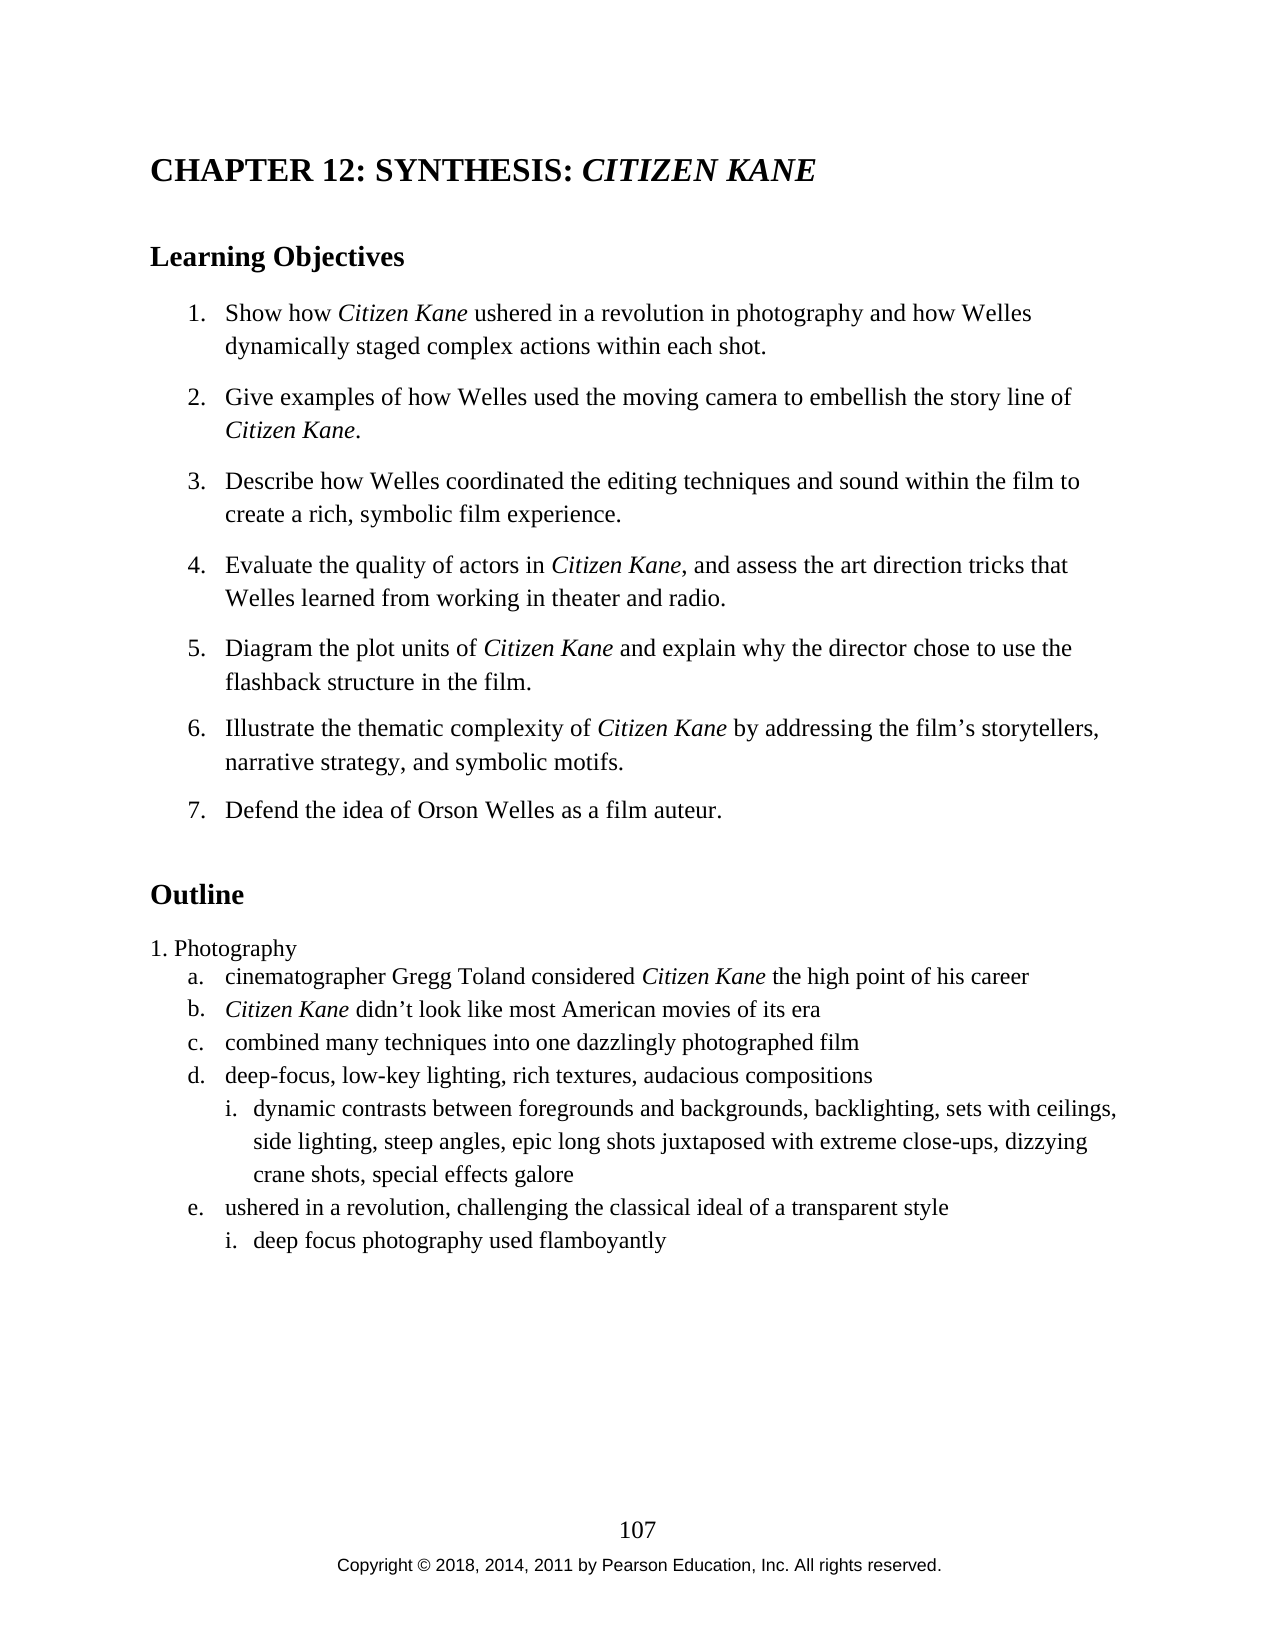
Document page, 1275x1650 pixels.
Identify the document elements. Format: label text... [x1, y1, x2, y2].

text 1. Photography [150, 933, 1127, 961]
list ushered in a revolution, challenging the classical ideal of a transparent style [187, 1192, 1127, 1220]
list cinematographer Gregg Toland considered Citizen Kane the high point of his career [187, 961, 1127, 990]
list Describe how Welles coordinated the editing techniques and sound within the film to create a rich, symbolic film experience. [187, 466, 1127, 528]
text Learning Objectives [150, 239, 1127, 273]
list deep-focus, low-key lighting, rich textures, audacious compositions [187, 1060, 1127, 1089]
list Citizen Kane didn’t look like most American movies of its era [187, 994, 1127, 1023]
list combined many techniques into one dazzlingly photographed film [187, 1027, 1127, 1056]
list deep focus photography used flamboyantly [225, 1225, 1127, 1253]
text CHAPTER 12: SYNTHESIS: CITIZEN KANE [150, 150, 1127, 188]
list Evaluate the quality of actors in Citizen Kane, and assess the art direction tricks that Welles learned from working in theater and radio. [187, 550, 1127, 611]
list Defend the idea of Orson Welles as a film auteur. [187, 795, 1127, 824]
list dynamic contrasts between foregrounds and backgrounds, backlighting, sets with ceilings, side lighting, steep angles, epic long shots juxtaposed with extreme close-ups, dizzying crane shots, special effects galore [225, 1093, 1127, 1187]
list Diagram the plot units of Citizen Kane and explain why the director chose to use the flashback structure in the film. [187, 633, 1127, 695]
list Give examples of how Welles used the moving camera to embellish the story line of Citizen Kane. [187, 382, 1127, 444]
list Show how Citizen Kane ushered in a revolution in photography and how Welles dynamically staged complex actions within each shot. [187, 298, 1127, 360]
list Illustrate the thematic complexity of Citizen Kane by addressing the film’s storytellers, narrative strategy, and symbolic motifs. [187, 713, 1127, 775]
text Outline [150, 877, 1127, 911]
